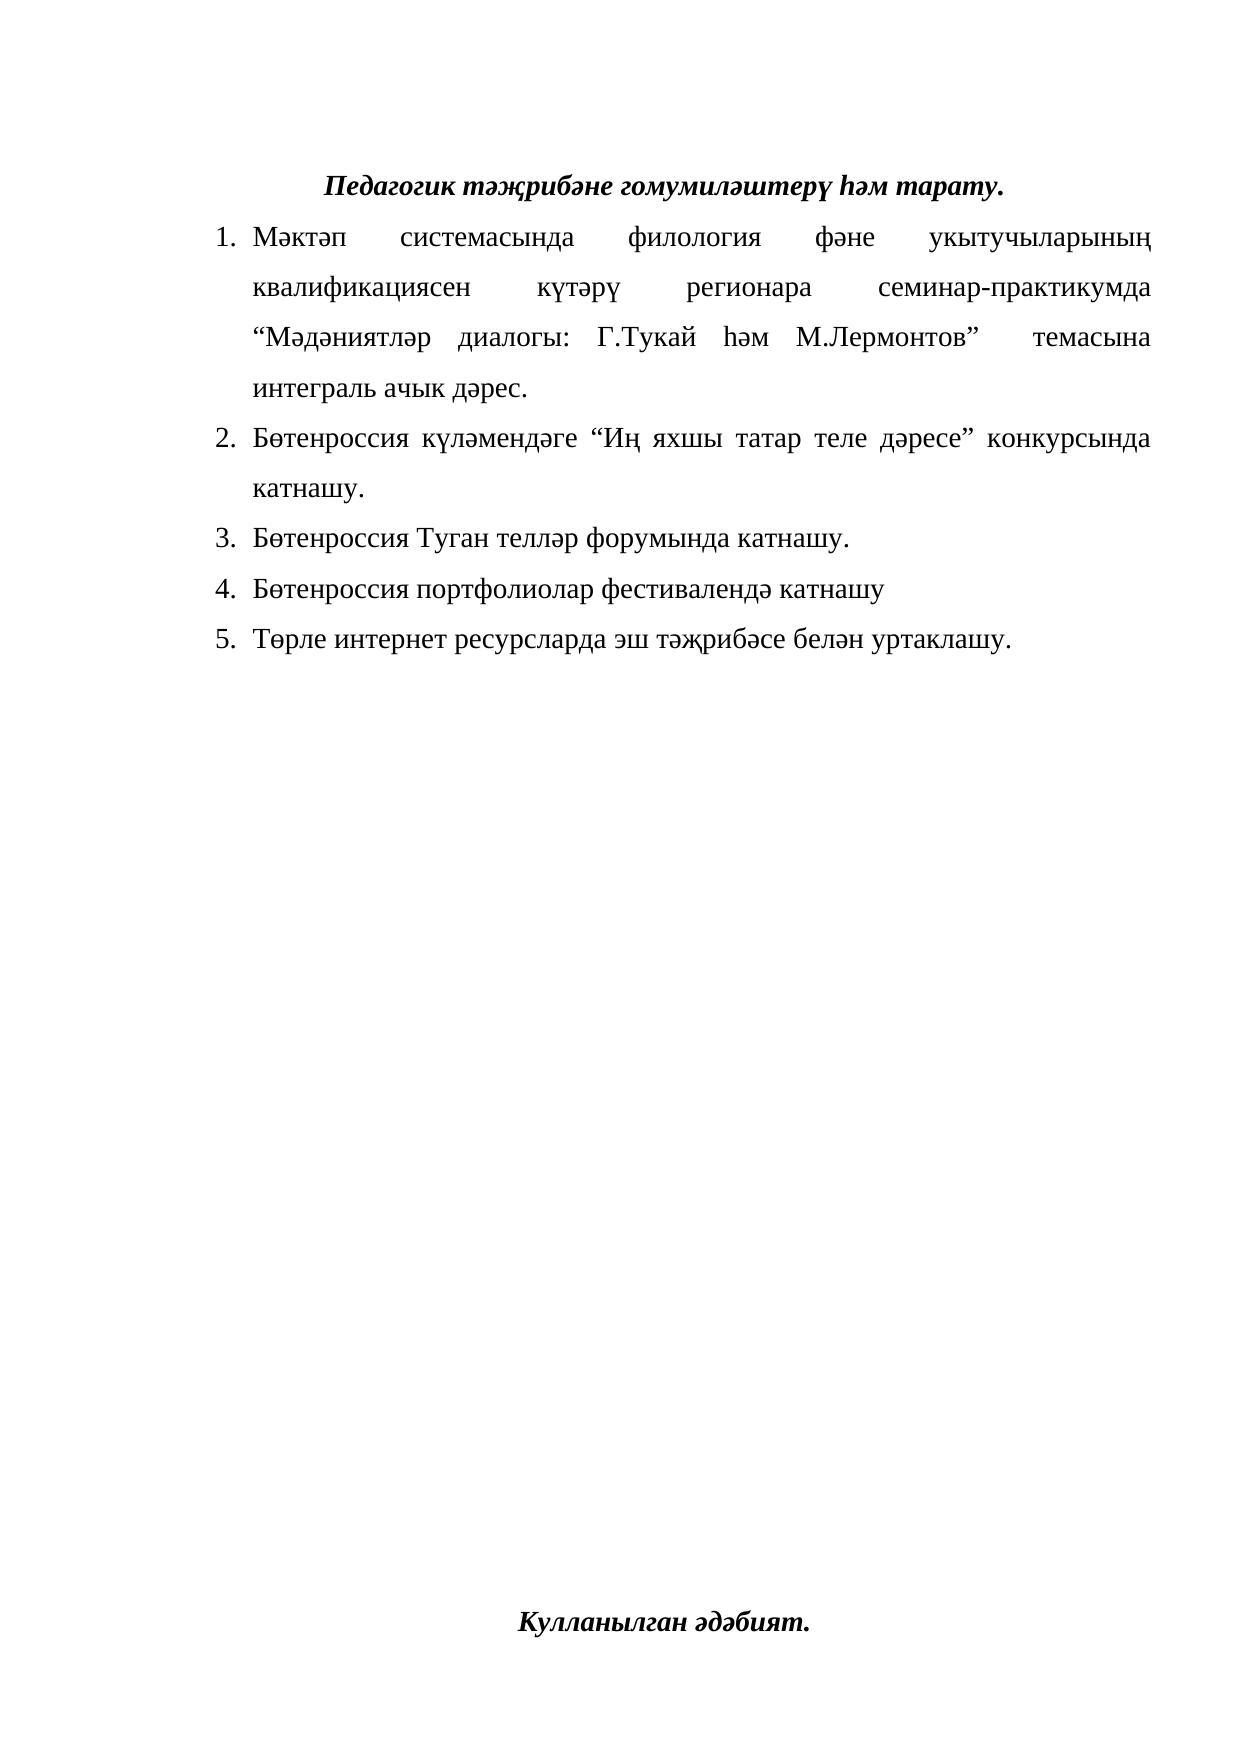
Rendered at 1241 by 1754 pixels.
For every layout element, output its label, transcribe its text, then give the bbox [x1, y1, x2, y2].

list Бөтенроссия күләмендәге “Иң яхшы татар теле дәресе” конкурсында катнашу. [215, 420, 1152, 504]
list Төрле интернет ресурсларда эш тәҗрибәсе белән уртаклашу. [215, 621, 1152, 655]
text Кулланылган әдәбият. [177, 1604, 1152, 1638]
list Мәктәп системасында филология фәне укытучыларының квалификациясен күтәрү регионара семинар-практикумда “Мәдәниятләр диалогы: Г.Тукай һәм М.Лермонтов” темасына интеграль ачык дәрес. [215, 219, 1152, 403]
list Бөтенроссия Туган телләр форумында катнашу. [215, 521, 1152, 554]
list Педагогик тәҗрибәне гомумиләштерү һәм тарату. [177, 168, 1152, 202]
list Бөтенроссия портфолиолар фестивалендә катнашу [215, 571, 1152, 604]
